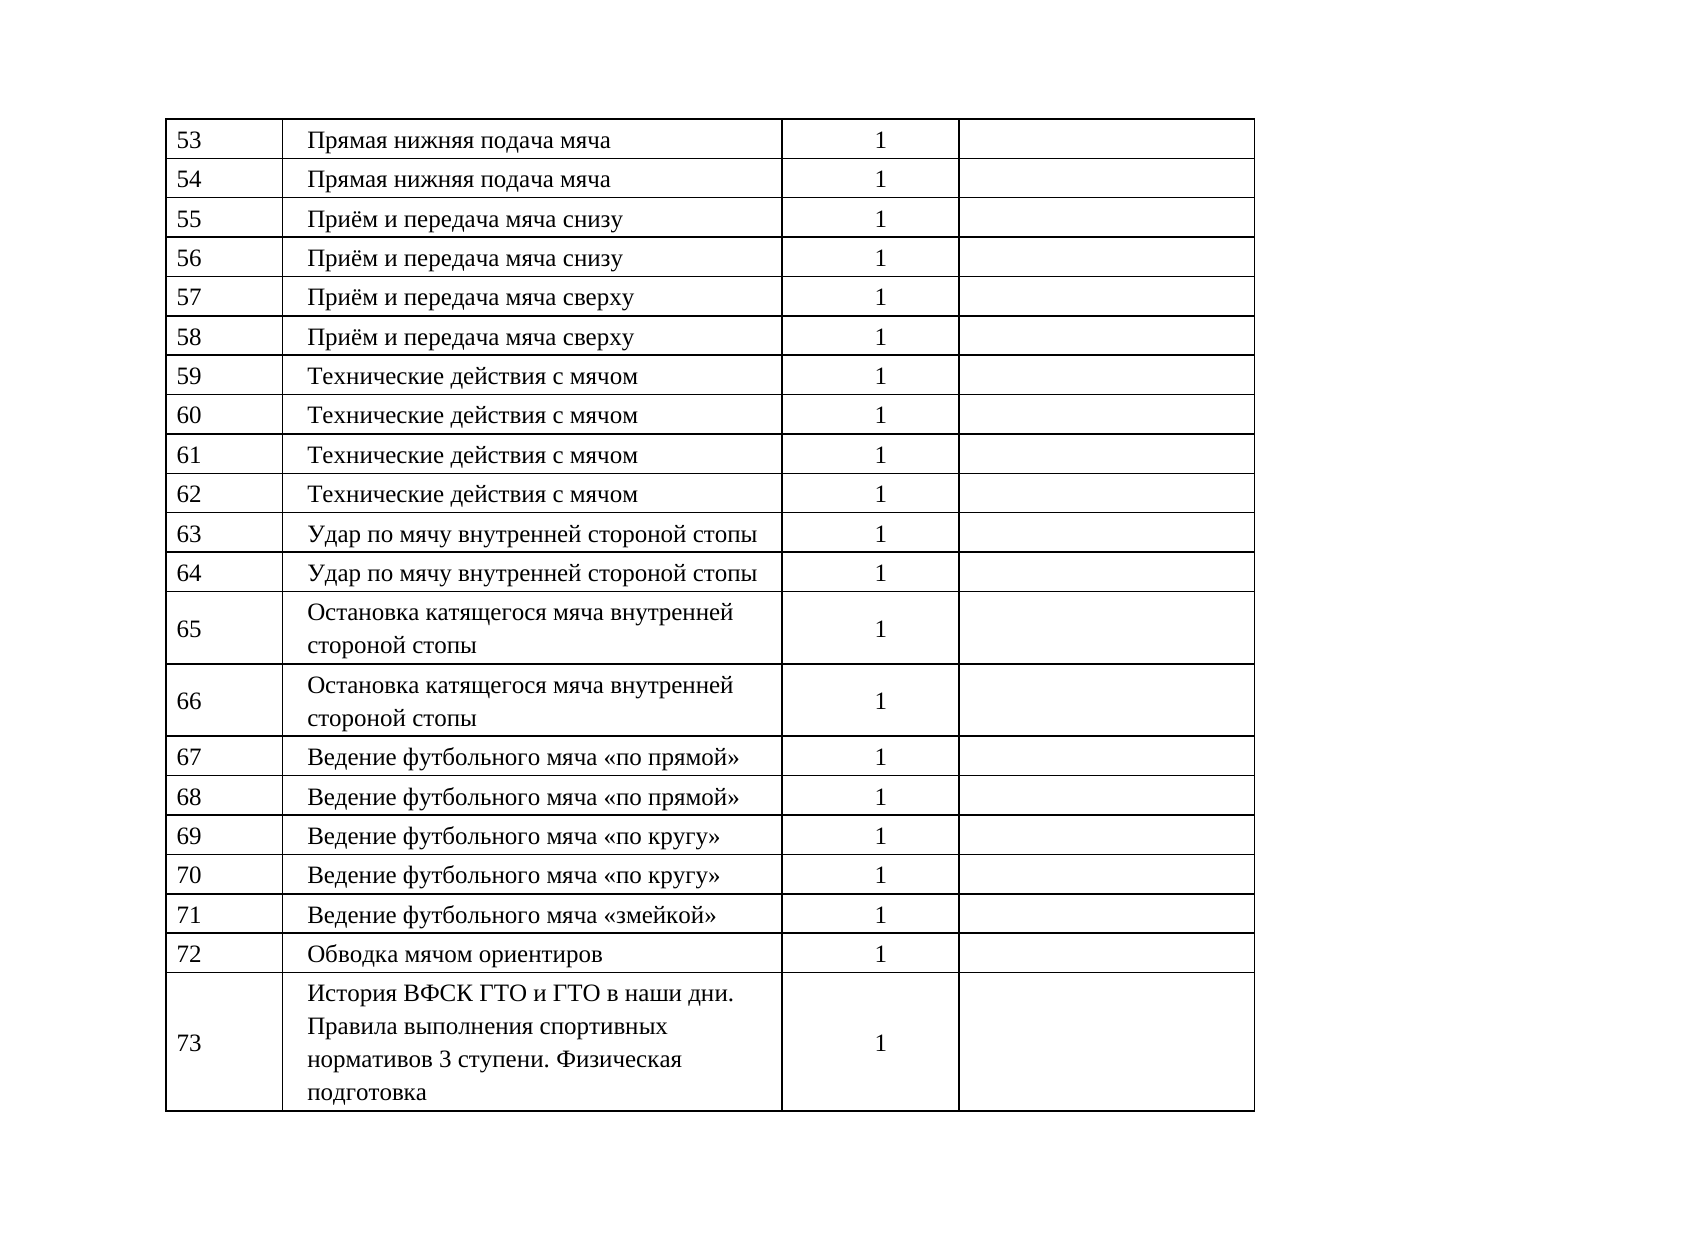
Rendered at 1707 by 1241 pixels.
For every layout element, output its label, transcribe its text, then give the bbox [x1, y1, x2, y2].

table_cell 56 [167, 238, 282, 276]
table_cell Ведение футбольного мяча «по прямой» [283, 737, 781, 775]
table_cell Ведение футбольного мяча «змейкой» [283, 895, 781, 932]
table_cell 65 [167, 592, 282, 663]
table_cell [960, 159, 1254, 197]
table_cell [960, 474, 1254, 512]
table_cell Приём и передача мяча снизу [283, 198, 781, 236]
table_cell [960, 737, 1254, 775]
table_cell Технические действия с мячом [283, 474, 781, 512]
table_cell Остановка катящегося мяча внутренней стороной стопы [283, 592, 781, 663]
table_cell Удар по мячу внутренней стороной стопы [283, 513, 781, 551]
table_cell 1 [783, 855, 958, 893]
table_cell 1 [783, 159, 958, 197]
table_cell Прямая нижняя подача мяча [283, 120, 781, 157]
table_cell 1 [783, 895, 958, 932]
table_cell 69 [167, 816, 282, 853]
table_cell 1 [783, 665, 958, 735]
table_cell [960, 513, 1254, 551]
table_cell 1 [783, 317, 958, 354]
table_cell Остановка катящегося мяча внутренней стороной стопы [283, 665, 781, 735]
table_cell 1 [783, 816, 958, 853]
table_cell 68 [167, 776, 282, 814]
table_cell Приём и передача мяча сверху [283, 277, 781, 315]
table_cell 1 [783, 973, 958, 1110]
table_cell 1 [783, 435, 958, 472]
table_cell 1 [783, 474, 958, 512]
table_cell 55 [167, 198, 282, 236]
table_cell [960, 435, 1254, 472]
table_cell 61 [167, 435, 282, 472]
table_cell [960, 395, 1254, 433]
table_cell Ведение футбольного мяча «по кругу» [283, 855, 781, 893]
table_cell 54 [167, 159, 282, 197]
table_cell Технические действия с мячом [283, 435, 781, 472]
table_cell 1 [783, 513, 958, 551]
table_cell Технические действия с мячом [283, 395, 781, 433]
table_cell 53 [167, 120, 282, 157]
table_cell 58 [167, 317, 282, 354]
table_cell [960, 776, 1254, 814]
table_cell Технические действия с мячом [283, 356, 781, 394]
table_cell История ВФСК ГТО и ГТО в наши дни. Правила выполнения спортивных нормативов 3 ступени. Физическая подготовка [283, 973, 781, 1110]
table_cell [960, 895, 1254, 932]
table_cell [960, 592, 1254, 663]
table_cell [960, 277, 1254, 315]
table_cell Приём и передача мяча снизу [283, 238, 781, 276]
table_cell 66 [167, 665, 282, 735]
table_cell [960, 855, 1254, 893]
table_cell 59 [167, 356, 282, 394]
table_cell 1 [783, 553, 958, 591]
table_cell [960, 816, 1254, 853]
table_cell 1 [783, 238, 958, 276]
table_cell 72 [167, 934, 282, 972]
table_cell 1 [783, 737, 958, 775]
table_cell 62 [167, 474, 282, 512]
table_cell 1 [783, 395, 958, 433]
table_cell 70 [167, 855, 282, 893]
table_cell [960, 120, 1254, 157]
table_cell [960, 553, 1254, 591]
table_cell 64 [167, 553, 282, 591]
table_cell Ведение футбольного мяча «по прямой» [283, 776, 781, 814]
table_cell [960, 317, 1254, 354]
table_cell Обводка мячом ориентиров [283, 934, 781, 972]
table_cell [960, 356, 1254, 394]
table_cell Прямая нижняя подача мяча [283, 159, 781, 197]
table_cell [960, 198, 1254, 236]
table_cell 73 [167, 973, 282, 1110]
table_cell [960, 934, 1254, 972]
table_cell 71 [167, 895, 282, 932]
table_cell 1 [783, 277, 958, 315]
table_cell 1 [783, 776, 958, 814]
table_cell [960, 665, 1254, 735]
table_cell Приём и передача мяча сверху [283, 317, 781, 354]
table_cell Удар по мячу внутренней стороной стопы [283, 553, 781, 591]
table_cell 1 [783, 592, 958, 663]
table_cell 1 [783, 120, 958, 157]
table_cell [960, 973, 1254, 1110]
table_cell [960, 238, 1254, 276]
table_cell 57 [167, 277, 282, 315]
table_cell 60 [167, 395, 282, 433]
table_cell 1 [783, 356, 958, 394]
table_cell 67 [167, 737, 282, 775]
table_cell 63 [167, 513, 282, 551]
table_cell 1 [783, 198, 958, 236]
table_cell 1 [783, 934, 958, 972]
table_cell Ведение футбольного мяча «по кругу» [283, 816, 781, 853]
